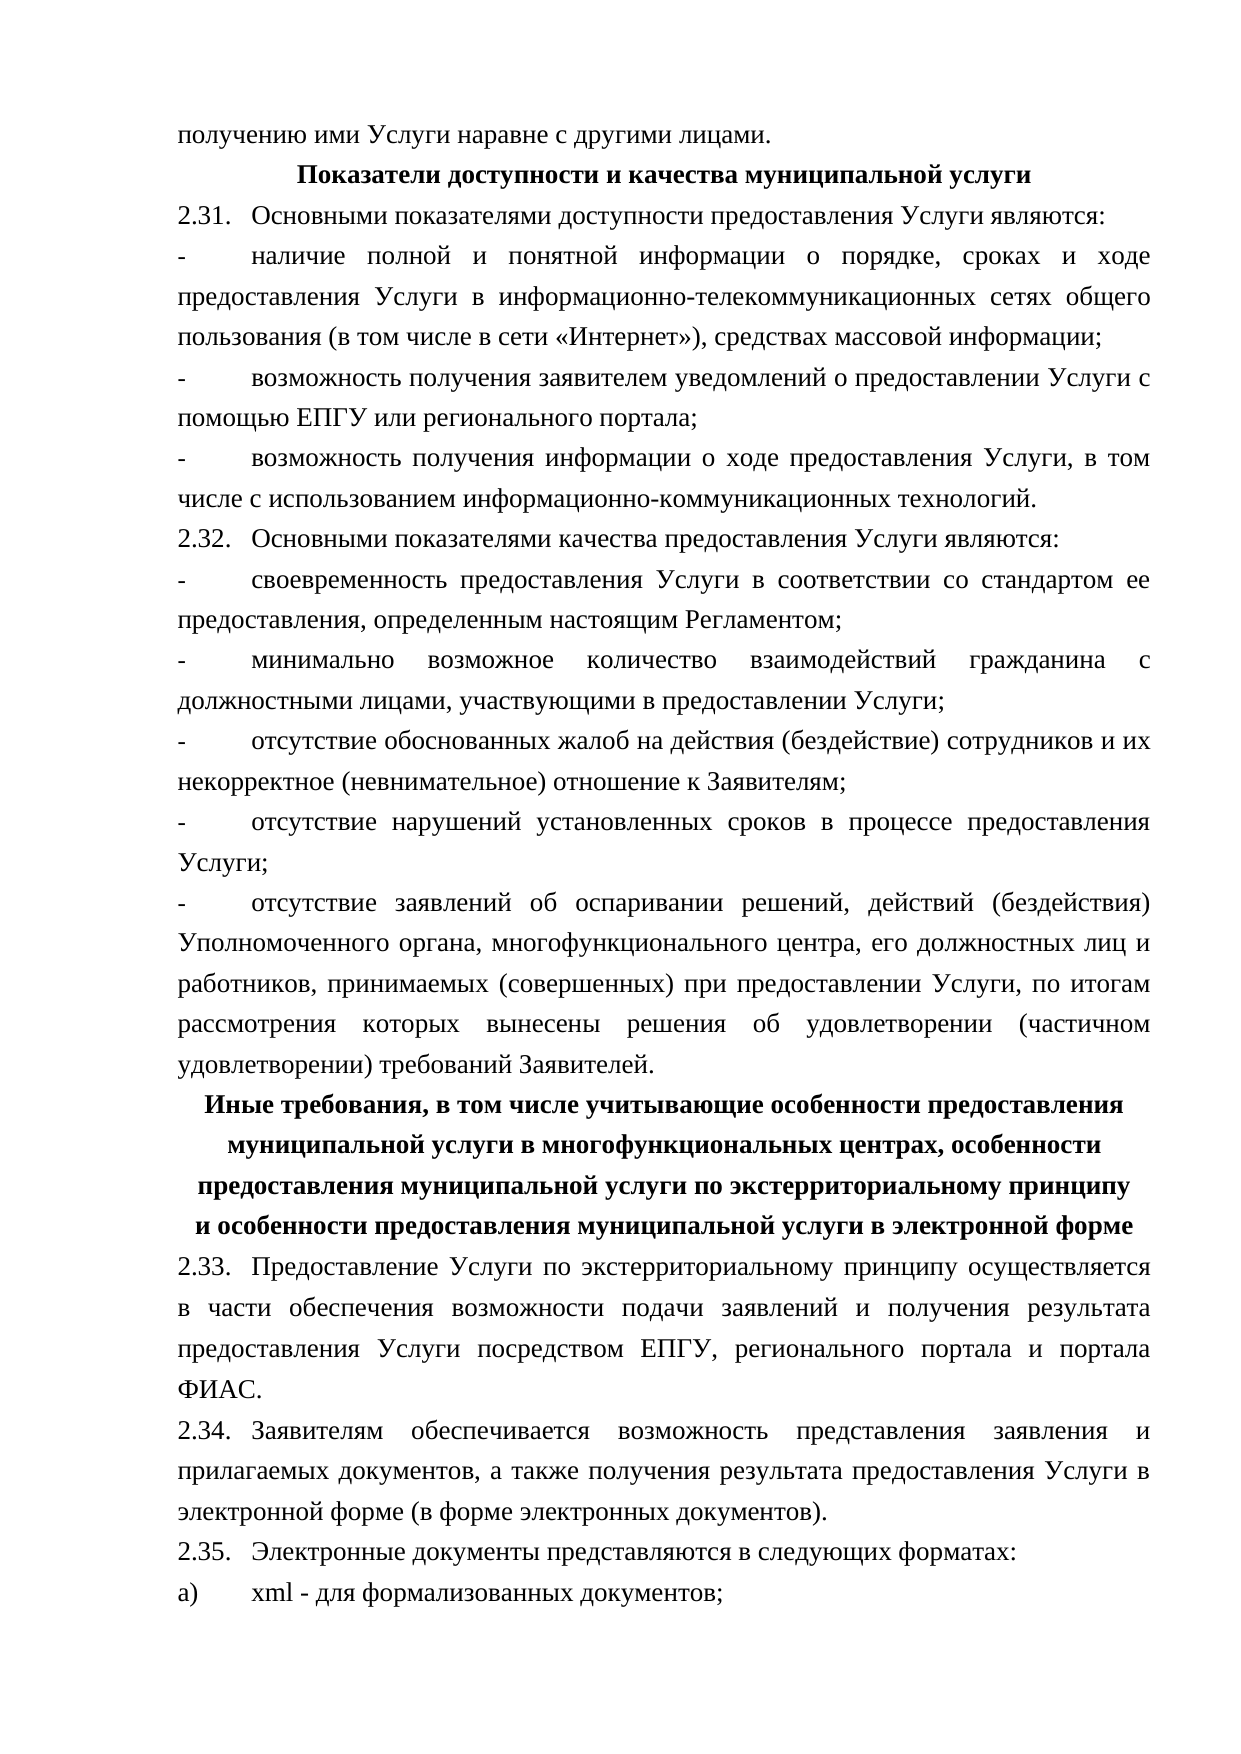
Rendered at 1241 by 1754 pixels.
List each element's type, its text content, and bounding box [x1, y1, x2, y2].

list Заявителям обеспечивается возможность представления заявления и прилагаемых документов, а также получения результата предоставления Услуги в электронной форме (в форме электронных документов). [177, 1414, 1152, 1526]
list отсутствие нарушений установленных сроков в процессе предоставления Услуги; [177, 805, 1152, 877]
list Основными показателями качества предоставления Услуги являются: [177, 522, 1152, 553]
list возможность получения заявителем уведомлений о предоставлении Услуги с помощью ЕПГУ или регионального портала; [177, 361, 1152, 432]
list отсутствие заявлений об оспаривании решений, действий (бездействия) Уполномоченного органа, многофункционального центра, его должностных лиц и работников, принимаемых (совершенных) при предоставлении Услуги, по итогам рассмотрения которых вынесены решения об удовлетворении (частичном удовлетворении) требований Заявителей. [177, 886, 1152, 1079]
text Иные требования, в том числе учитывающие особенности предоставления муниципальной услуги в многофункциональных центрах, особенности предоставления муниципальной услуги по экстерриториальному принципу и особенности предоставления муниципальной услуги в электронной форме [177, 1088, 1152, 1241]
list Электронные документы представляются в следующих форматах: [177, 1535, 1152, 1566]
list минимально возможное количество взаимодействий гражданина с должностными лицами, участвующими в предоставлении Услуги; [177, 643, 1152, 715]
list наличие полной и понятной информации о порядке, сроках и ходе предоставления Услуги в информационно-телекоммуникационных сетях общего пользования (в том числе в сети «Интернет»), средствах массовой информации; [177, 239, 1152, 351]
list своевременность предоставления Услуги в соответствии со стандартом ее предоставления, определенным настоящим Регламентом; [177, 563, 1152, 634]
list возможность получения информации о ходе предоставления Услуги, в том числе с использованием информационно-коммуникационных технологий. [177, 441, 1152, 513]
list Предоставление Услуги по экстерриториальному принципу осуществляется в части обеспечения возможности подачи заявлений и получения результата предоставления Услуги посредством ЕПГУ, регионального портала и портала ФИАС. [177, 1250, 1152, 1404]
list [177, 118, 1152, 149]
text а) xml - для формализованных документов; [177, 1576, 1152, 1607]
list отсутствие обоснованных жалоб на действия (бездействие) сотрудников и их некорректное (невнимательное) отношение к Заявителям; [177, 724, 1152, 796]
text Показатели доступности и качества муниципальной услуги [177, 158, 1152, 190]
list Основными показателями доступности предоставления Услуги являются: [177, 199, 1152, 230]
